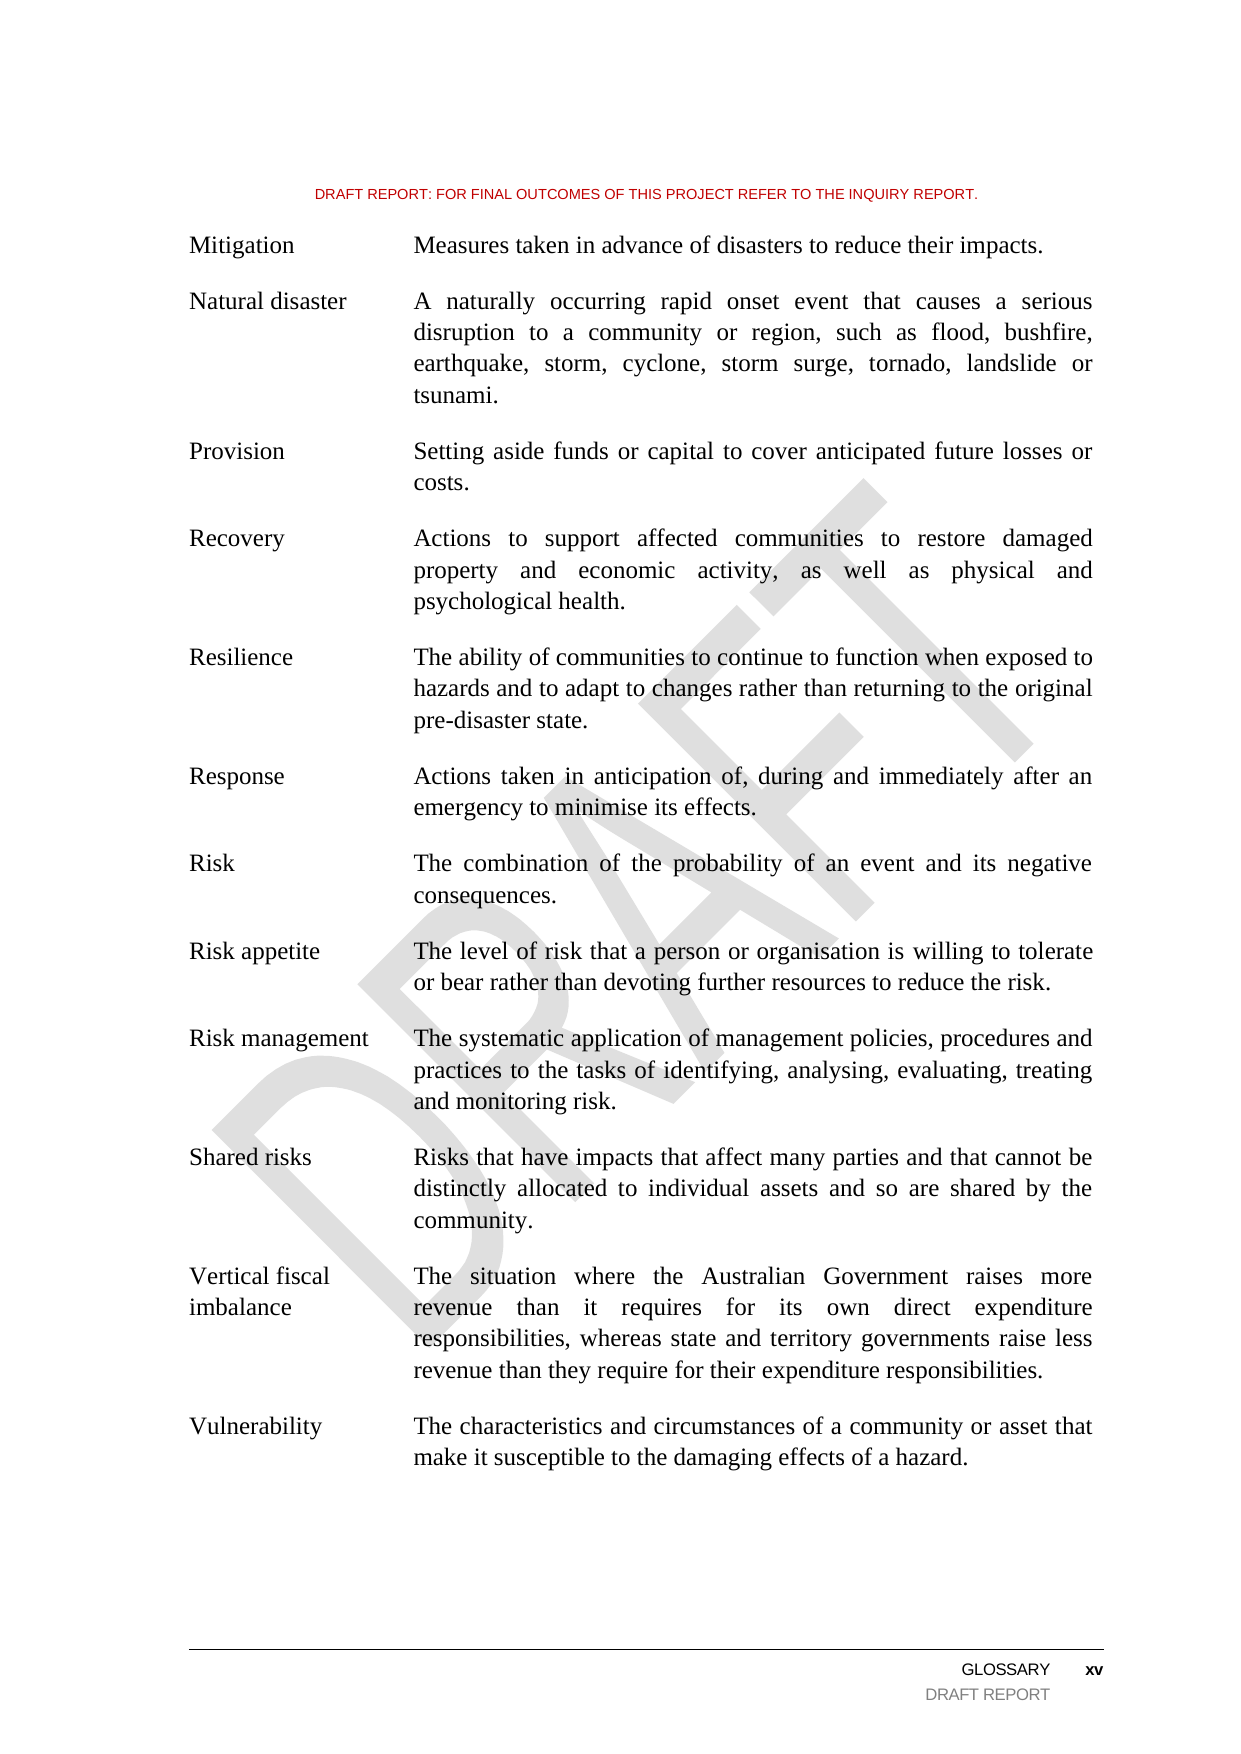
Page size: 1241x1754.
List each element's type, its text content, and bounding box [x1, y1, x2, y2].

table_cell Vulnerability [178, 1384, 402, 1471]
table_cell Shared risks [178, 1115, 402, 1233]
table_cell Recovery [178, 496, 402, 615]
table_cell Provision [178, 409, 402, 496]
table_cell Actions taken in anticipation of, during and immediately after an emergency to minimise its effects. [402, 734, 1104, 821]
table_cell Natural disaster [178, 259, 402, 408]
table_cell Risk appetite [178, 909, 402, 996]
table_cell Risks that have impacts that affect many parties and that cannot be distinctly allocated to individual assets and so are shared by the community. [402, 1115, 1104, 1233]
table_cell Risk management [178, 996, 402, 1115]
table_cell A naturally occurring rapid onset event that causes a serious disruption to a community or region, such as flood, bushfire, earthquake, storm, cyclone, storm surge, tornado, landslide or tsunami. [402, 259, 1104, 408]
table_cell The situation where the Australian Government raises more revenue than it requires for its own direct expenditure responsibilities, whereas state and territory governments raise less revenue than they require for their expenditure responsibilities. [402, 1234, 1104, 1383]
table_cell Vertical fiscal imbalance [178, 1234, 402, 1383]
table_cell The systematic application of management policies, procedures and practices to the tasks of identifying, analysing, evaluating, treating and monitoring risk. [402, 996, 1104, 1115]
table_cell Mitigation [178, 202, 402, 258]
table_cell Response [178, 734, 402, 821]
table_cell The ability of communities to continue to function when exposed to hazards and to adapt to changes rather than returning to the original pre-disaster state. [402, 615, 1104, 733]
table_cell Setting aside funds or capital to cover anticipated future losses or costs. [402, 409, 1104, 496]
table_cell Risk [178, 821, 402, 908]
table_cell The level of risk that a person or organisation is willing to tolerate or bear rather than devoting further resources to reduce the risk. [402, 909, 1104, 996]
table_cell Actions to support affected communities to restore damaged property and economic activity, as well as physical and psychological health. [402, 496, 1104, 615]
table_cell Resilience [178, 615, 402, 733]
table_cell The characteristics and circumstances of a community or asset that make it susceptible to the damaging effects of a hazard. [402, 1384, 1104, 1471]
table_cell The combination of the probability of an event and its negative consequences. [402, 821, 1104, 908]
table_cell Measures taken in advance of disasters to reduce their impacts. [402, 202, 1104, 258]
